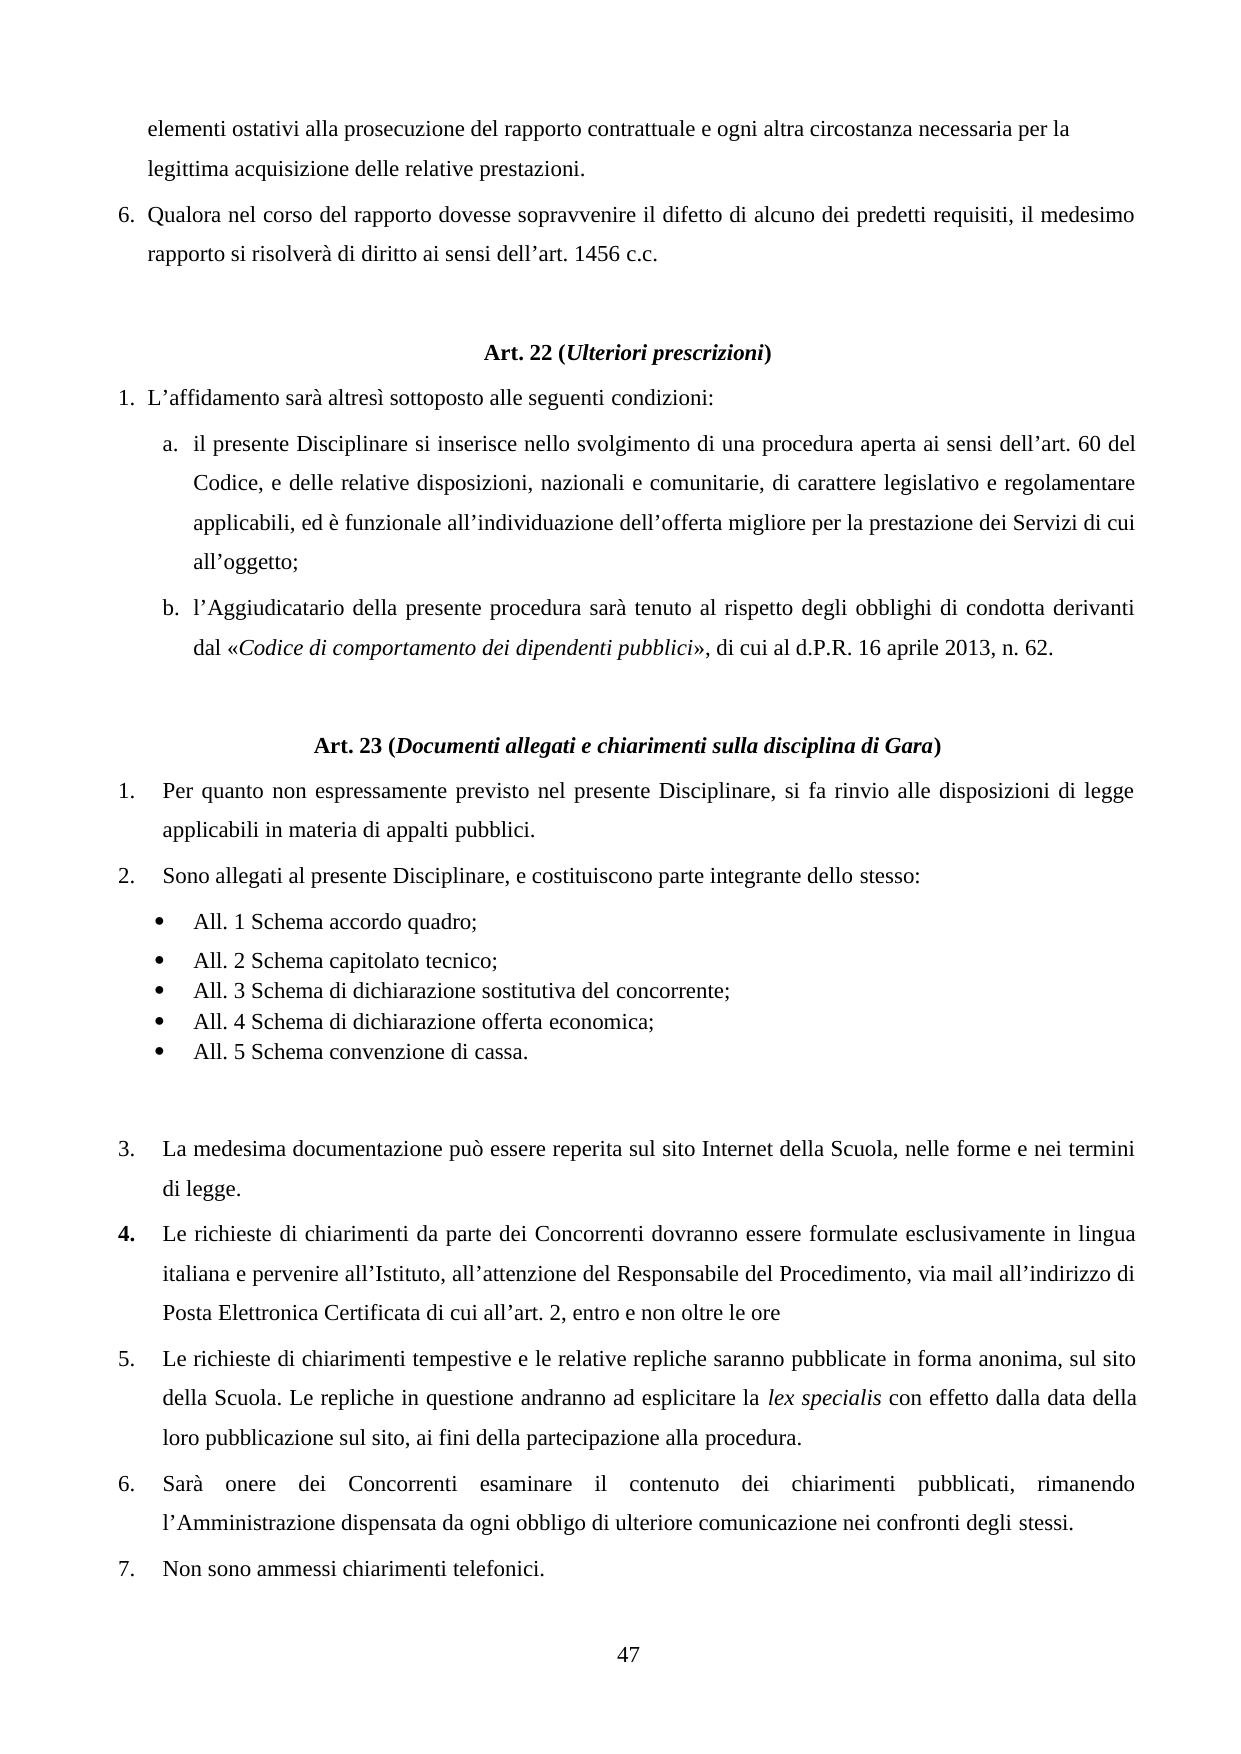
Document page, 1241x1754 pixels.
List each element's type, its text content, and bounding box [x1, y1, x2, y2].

list L’affidamento sarà altresì sottoposto alle seguenti condizioni: [118, 384, 1151, 410]
list Le richieste di chiarimenti da parte dei Concorrenti dovranno essere formulate esclusivamente in lingua italiana e pervenire all’Istituto, all’attenzione del Responsabile del Procedimento, via mail all’indirizzo di Posta Elettronica Certificata di cui all’art. 2, entro e non oltre le ore [118, 1220, 1137, 1326]
list Non sono ammessi chiarimenti telefonici. [118, 1555, 1151, 1581]
list l’Aggiudicatario della presente procedura sarà tenuto al rispetto degli obblighi di condotta derivanti dal «Codice di comportamento dei dipendenti pubblici», di cui al d.P.R. 16 aprile 2013, n. 62. [162, 594, 1136, 660]
list All. 2 Schema capitolato tecnico; [155, 947, 1151, 974]
list Sono allegati al presente Disciplinare, e costituiscono parte integrante dello stesso: [118, 862, 1151, 888]
list All. 5 Schema convenzione di cassa. [155, 1038, 1151, 1065]
list La medesima documentazione può essere reperita sul sito Internet della Scuola, nelle forme e nei termini di legge. [118, 1135, 1137, 1201]
text Art. 22 (Ulteriori prescrizioni) [230, 339, 1025, 365]
list Qualora nel corso del rapporto dovesse sopravvenire il difetto di alcuno dei predetti requisiti, il medesimo rapporto si risolverà di diritto ai sensi dell’art. 1456 c.c. [118, 201, 1136, 267]
list Per quanto non espressamente previsto nel presente Disciplinare, si fa rinvio alle disposizioni di legge applicabili in materia di appalti pubblici. [118, 777, 1136, 843]
subtitle Art. 23 (Documenti allegati e chiarimenti sulla disciplina di Gara) [313, 732, 1151, 758]
list Sarà onere dei Concorrenti esaminare il contenuto dei chiarimenti pubblicati, rimanendo l’Amministrazione dispensata da ogni obbligo di ulteriore comunicazione nei confronti degli stessi. [118, 1470, 1137, 1536]
list All. 1 Schema accordo quadro; [155, 908, 1151, 934]
list All. 4 Schema di dichiarazione offerta economica; [155, 1008, 1151, 1034]
list All. 3 Schema di dichiarazione sostitutiva del concorrente; [155, 978, 1151, 1004]
list Le richieste di chiarimenti tempestive e le relative repliche saranno pubblicate in forma anonima, sul sito della Scuola. Le repliche in questione andranno ad esplicitare la lex specialis con effetto dalla data della loro pubblicazione sul sito, ai fini della partecipazione alla procedura. [118, 1345, 1137, 1450]
list il presente Disciplinare si inserisce nello svolgimento di una procedura aperta ai sensi dell’art. 60 del Codice, e delle relative disposizioni, nazionali e comunitarie, di carattere legislativo e regolamentare applicabili, ed è funzionale all’individuazione dell’offerta migliore per la prestazione dei Servizi di cui all’oggetto; [162, 430, 1137, 574]
text elementi ostativi alla prosecuzione del rapporto contrattuale e ogni altra circostanza necessaria per la legittima acquisizione delle relative prestazioni. [147, 115, 1121, 182]
